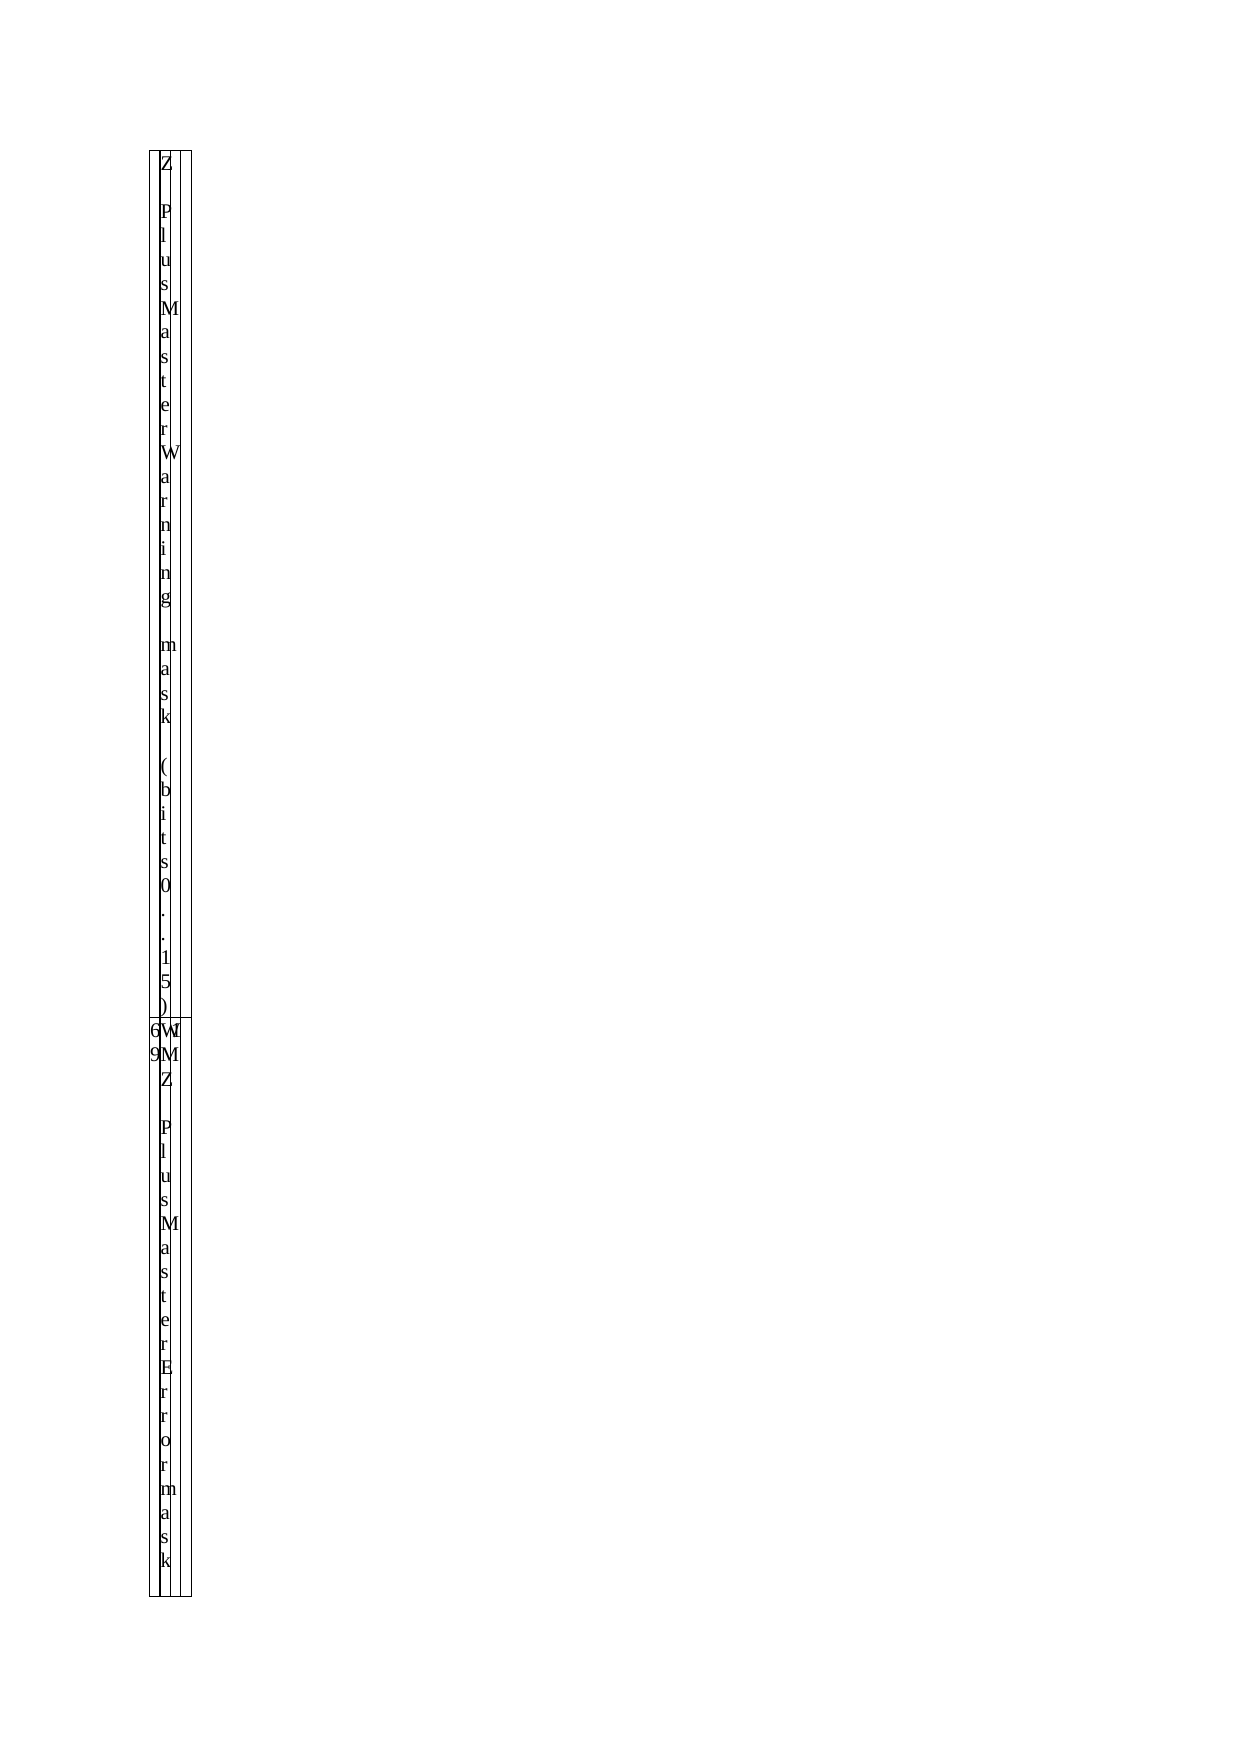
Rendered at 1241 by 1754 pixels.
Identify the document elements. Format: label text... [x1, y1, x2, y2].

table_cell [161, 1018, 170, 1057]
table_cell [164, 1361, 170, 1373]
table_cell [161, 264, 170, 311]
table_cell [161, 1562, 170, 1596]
table_cell [181, 151, 191, 1017]
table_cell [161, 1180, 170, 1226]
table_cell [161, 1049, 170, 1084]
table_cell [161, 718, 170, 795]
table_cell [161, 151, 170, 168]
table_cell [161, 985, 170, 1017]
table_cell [161, 1374, 170, 1566]
table_cell [181, 1018, 191, 1596]
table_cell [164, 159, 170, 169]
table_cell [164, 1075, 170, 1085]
